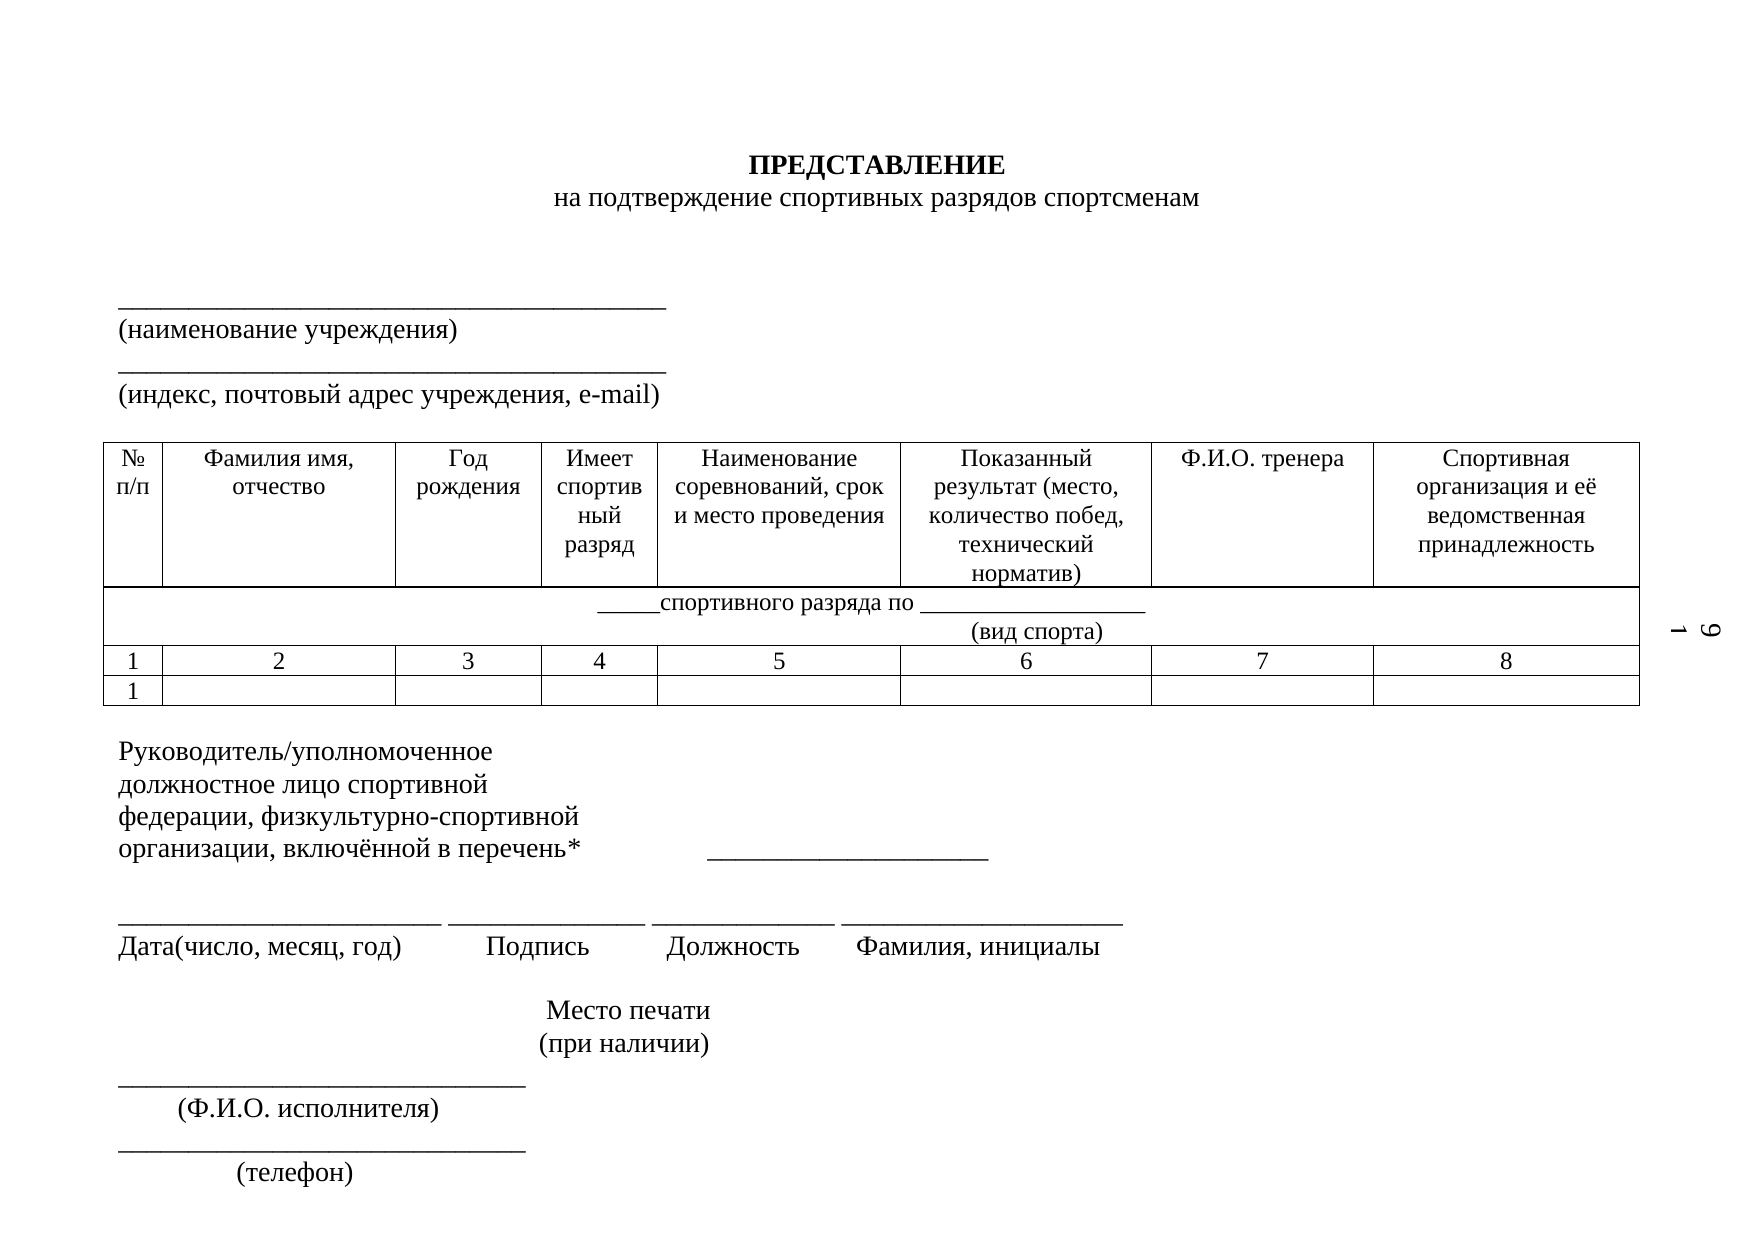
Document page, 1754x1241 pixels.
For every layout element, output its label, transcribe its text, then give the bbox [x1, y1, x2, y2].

table_cell 3 [396, 646, 541, 675]
table_cell 5 [658, 646, 900, 675]
table_header Год рождения [396, 443, 541, 586]
text (индекс, почтовый адрес учреждения, e-mail) [118, 377, 1636, 409]
table_header Фамилия имя, отчество [163, 443, 395, 586]
table_cell [1374, 676, 1639, 704]
table_header Наименование соревнований, срок и место проведения [658, 443, 900, 586]
text _______________________________________ [118, 279, 1636, 312]
text (Ф.И.О. исполнителя) [177, 1091, 1636, 1123]
table_cell 1 [104, 676, 162, 704]
text Место печати [118, 993, 1636, 1026]
table_cell [1152, 676, 1373, 704]
text на подтверждение спортивных разрядов спортсменам [118, 180, 1636, 212]
text организации, включённой в перечень* ____________________ [118, 831, 1636, 864]
text _____________________________ [118, 1058, 1636, 1091]
table_header Имеет спортивный разряд [542, 443, 657, 586]
table_cell [658, 676, 900, 704]
table_cell 1 [104, 646, 162, 675]
table_cell [901, 676, 1151, 704]
text _______________________ ______________ _____________ ____________________ [118, 896, 1636, 929]
text Дата(число, месяц, год) Подпись Должность Фамилия, инициалы [118, 929, 1636, 961]
text должностное лицо спортивной [118, 767, 1636, 799]
table_header Показанный результат (место, количество побед, технический норматив) [901, 443, 1151, 586]
table_cell 7 [1152, 646, 1373, 675]
table_cell 2 [163, 646, 395, 675]
table_cell [542, 676, 657, 704]
text (телефон) [236, 1155, 1636, 1188]
table_cell [396, 676, 541, 704]
table_header Спортивная организация и её ведомственная принадлежность [1374, 443, 1639, 586]
table_cell 6 [901, 646, 1151, 675]
text (наименование учреждения) [118, 312, 1636, 344]
text _____________________________ [118, 1123, 1636, 1155]
table_header Ф.И.О. тренера [1152, 443, 1373, 586]
text (при наличии) [118, 1026, 1636, 1058]
text Руководитель/уполномоченное [118, 734, 1636, 767]
table_cell [163, 676, 395, 704]
text _______________________________________ [118, 344, 1636, 377]
table_cell 8 [1374, 646, 1639, 675]
text федерации, физкультурно-спортивной [118, 799, 1636, 831]
table_cell _____спортивного разряда по __________________ (вид спорта) [104, 588, 1639, 645]
table_cell 4 [542, 646, 657, 675]
table_header № п/п [104, 443, 162, 586]
text ПРЕДСТАВЛЕНИЕ [118, 148, 1636, 180]
